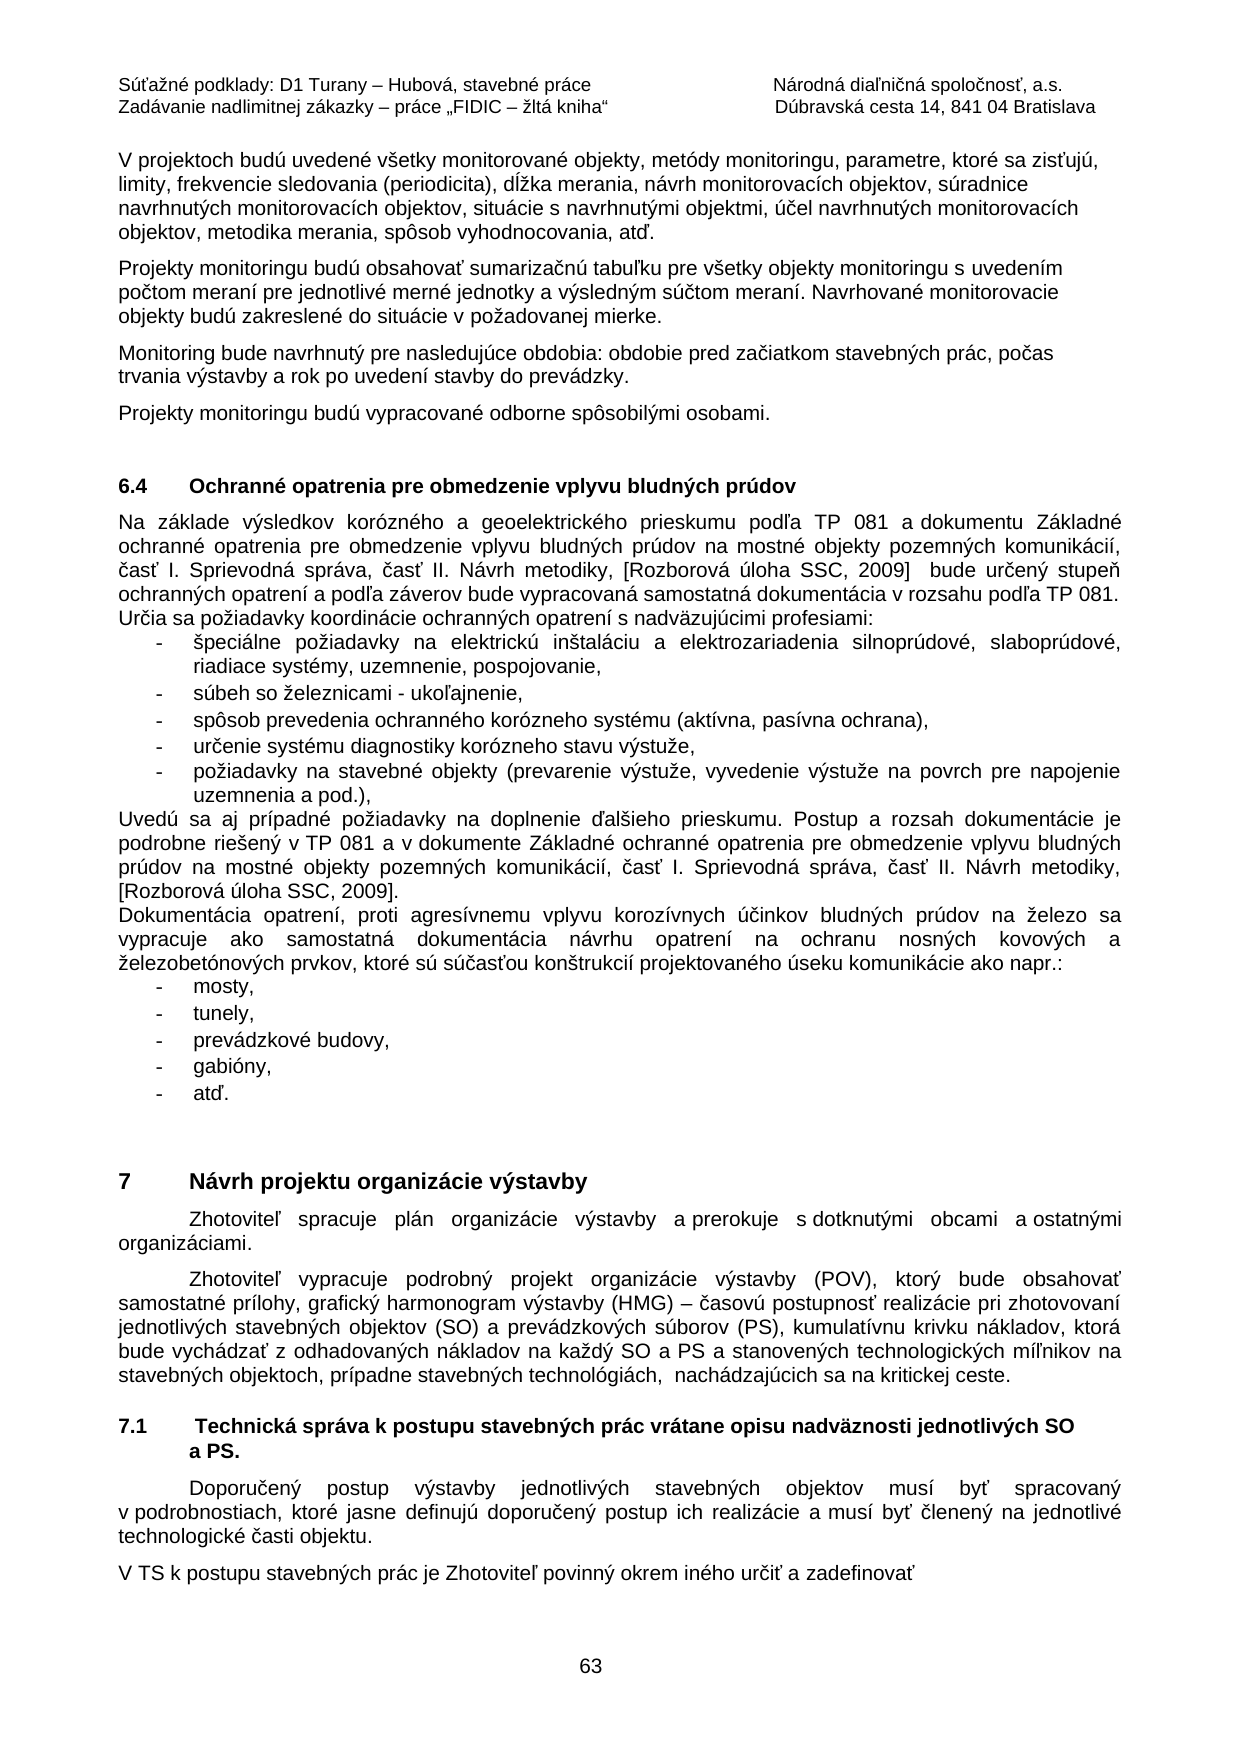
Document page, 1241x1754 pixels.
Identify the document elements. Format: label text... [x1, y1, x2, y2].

list atď. [156, 1081, 1122, 1105]
text Na základe výsledkov korózného a geoelektrického prieskumu podľa TP 081 a dokumentu Základné ochranné opatrenia pre obmedzenie vplyvu bludných prúdov na mostné objekty pozemných komunikácií, časť I. Sprievodná správa, časť II. Návrh metodiky, [Rozborová úloha SSC, 2009] bude určený stupeň ochranných opatrení a podľa záverov bude vypracovaná samostatná dokumentácia v rozsahu podľa TP 081. [118, 510, 1122, 606]
list tunely, [156, 1001, 1122, 1025]
list spôsob prevedenia ochranného korózneho systému (aktívna, pasívna ochrana), [156, 707, 1122, 732]
text V TS k postupu stavebných prác je Zhotoviteľ povinný okrem iného určiť a zadefinovať [118, 1560, 1122, 1585]
text Monitoring bude navrhnutý pre nasledujúce obdobia: obdobie pred začiatkom stavebných prác, počas trvania výstavby a rok po uvedení stavby do prevádzky. [118, 340, 1122, 388]
list gabióny, [156, 1054, 1122, 1078]
text Dokumentácia opatrení, proti agresívnemu vplyvu korozívnych účinkov bludných prúdov na železo sa vypracuje ako samostatná dokumentácia návrhu opatrení na ochranu nosných kovových a železobetónových prvkov, ktoré sú súčasťou konštrukcií projektovaného úseku komunikácie ako napr.: [118, 902, 1122, 974]
text 7.1 Technická správa k postupu stavebných prác vrátane opisu nadväznosti jednotlivých SO a PS. [118, 1413, 1122, 1463]
text 6.4 Ochranné opatrenia pre obmedzenie vplyvu bludných prúdov [118, 474, 1122, 498]
list špeciálne požiadavky na elektrickú inštaláciu a elektrozariadenia silnoprúdové, slaboprúdové, riadiace systémy, uzemnenie, pospojovanie, [156, 630, 1122, 678]
text V projektoch budú uvedené všetky monitorované objekty, metódy monitoringu, parametre, ktoré sa zisťujú, limity, frekvencie sledovania (periodicita), dĺžka merania, návrh monitorovacích objektov, súradnice navrhnutých monitorovacích objektov, situácie s navrhnutými objektmi, účel navrhnutých monitorovacích objektov, metodika merania, spôsob vyhodnocovania, atď. [118, 148, 1122, 243]
text Projekty monitoringu budú obsahovať sumarizačnú tabuľku pre všetky objekty monitoringu s uvedením počtom meraní pre jednotlivé merné jednotky a výsledným súčtom meraní. Navrhované monitorovacie objekty budú zakreslené do situácie v požadovanej mierke. [118, 256, 1122, 328]
list súbeh so železnicami - ukoľajnenie, [156, 681, 1122, 705]
text Určia sa požiadavky koordinácie ochranných opatrení s nadväzujúcimi profesiami: [118, 606, 1122, 630]
text Doporučený postup výstavby jednotlivých stavebných objektov musí byť spracovaný v podrobnostiach, ktoré jasne definujú doporučený postup ich realizácie a musí byť členený na jednotlivé technologické časti objektu. [118, 1476, 1122, 1547]
text Projekty monitoringu budú vypracované odborne spôsobilými osobami. [118, 401, 1122, 425]
text Zhotoviteľ vypracuje podrobný projekt organizácie výstavby (POV), ktorý bude obsahovať samostatné prílohy, grafický harmonogram výstavby (HMG) – časovú postupnosť realizácie pri zhotovovaní jednotlivých stavebných objektov (SO) a prevádzkových súborov (PS), kumulatívnu krivku nákladov, ktorá bude vychádzať z odhadovaných nákladov na každý SO a PS a stanovených technologických míľnikov na stavebných objektoch, prípadne stavebných technológiách, nachádzajúcich sa na kritickej ceste. [118, 1267, 1122, 1387]
text Zhotoviteľ spracuje plán organizácie výstavby a prerokuje s dotknutými obcami a ostatnými organizáciami. [118, 1207, 1122, 1255]
text 7 Návrh projektu organizácie výstavby [118, 1168, 1122, 1194]
list požiadavky na stavebné objekty (prevarenie výstuže, vyvedenie výstuže na povrch pre napojenie uzemnenia a pod.), [156, 758, 1122, 807]
list prevádzkové budovy, [156, 1028, 1122, 1052]
list určenie systému diagnostiky korózneho stavu výstuže, [156, 734, 1122, 758]
text Uvedú sa aj prípadné požiadavky na doplnenie ďalšieho prieskumu. Postup a rozsah dokumentácie je podrobne riešený v TP 081 a v dokumente Základné ochranné opatrenia pre obmedzenie vplyvu bludných prúdov na mostné objekty pozemných komunikácií, časť I. Sprievodná správa, časť II. Návrh metodiky, [Rozborová úloha SSC, 2009]. [118, 807, 1122, 902]
list mosty, [156, 974, 1122, 998]
